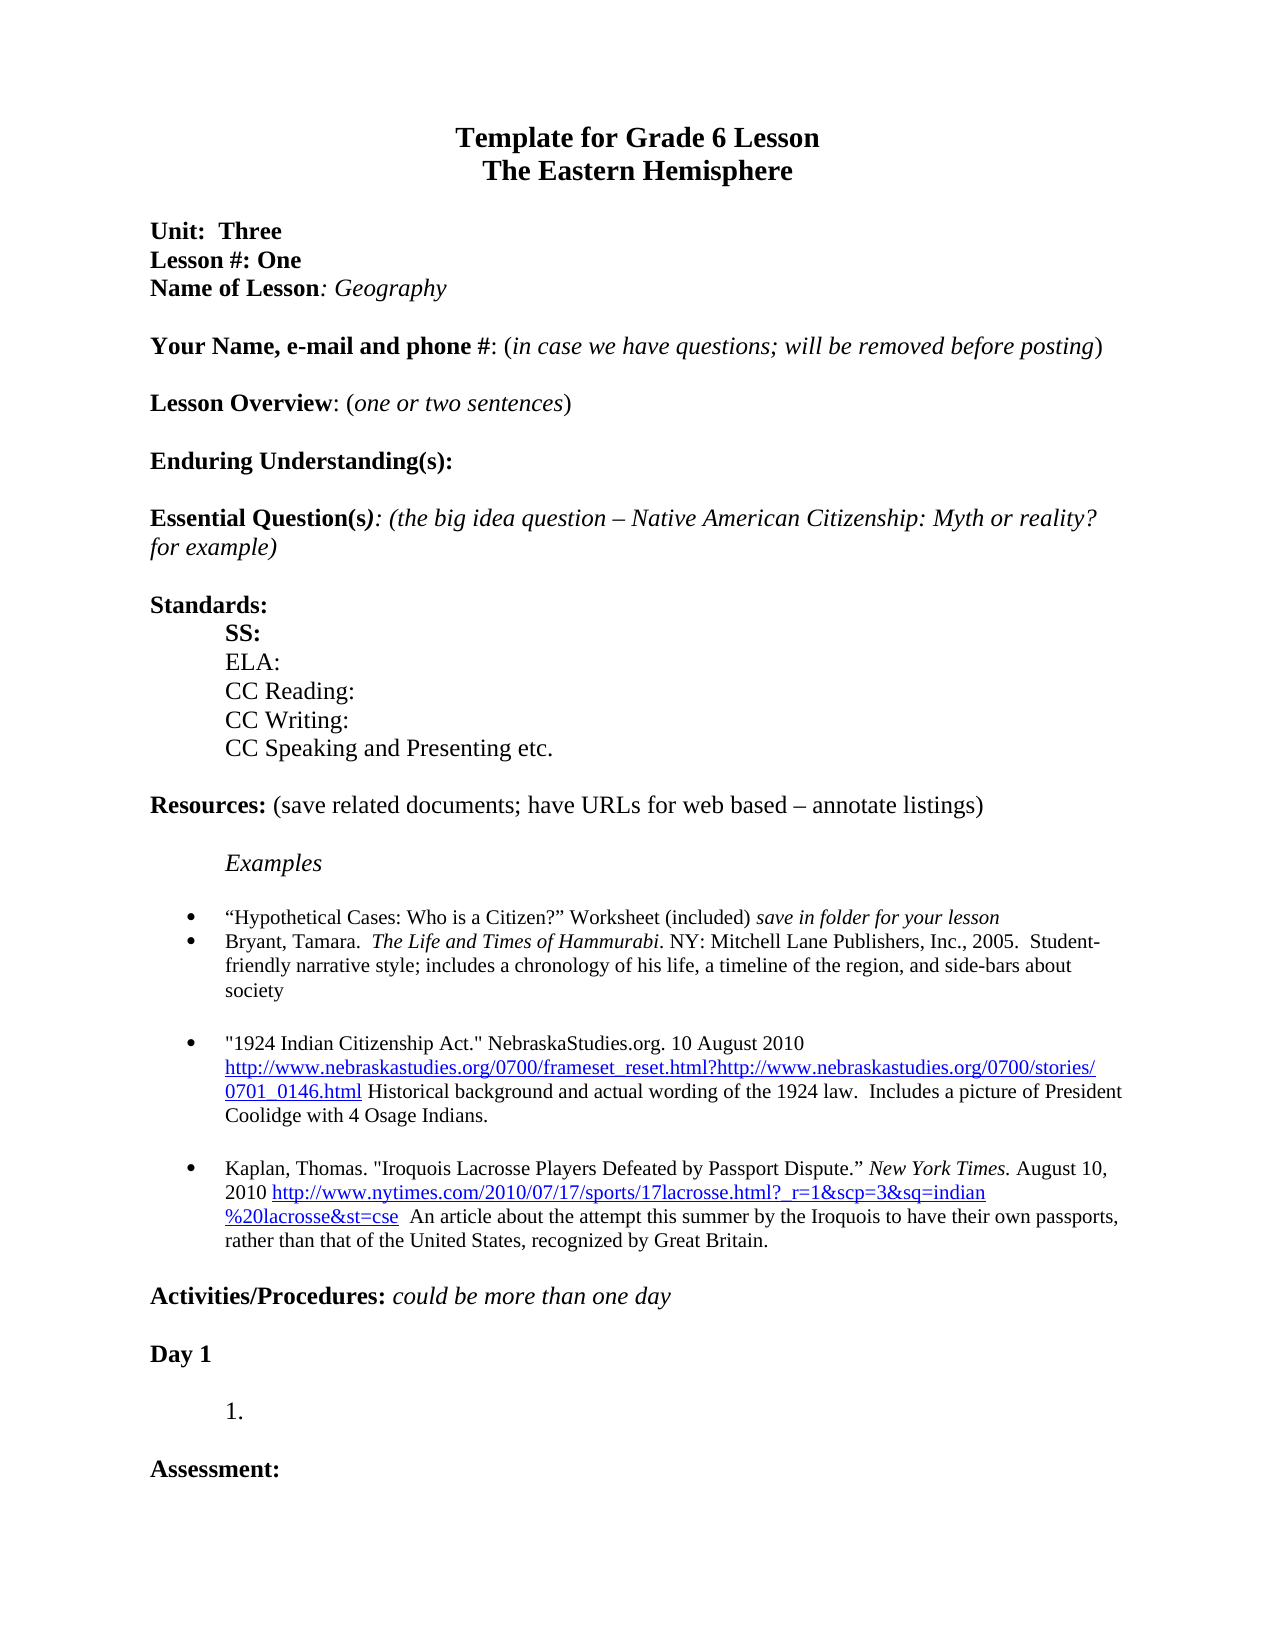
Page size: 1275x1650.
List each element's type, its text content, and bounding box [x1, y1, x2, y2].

text Resources: (save related documents; have URLs for web based – annotate listings) [150, 790, 1125, 819]
text CC Reading: [150, 676, 1125, 705]
text Enduring Understanding(s): [150, 446, 1125, 475]
text Assessment: [150, 1454, 1125, 1482]
list Kaplan, Thomas. "Iroquois Lacrosse Players Defeated by Passport Dispute.” New York Times. August 10, 2010 http://www.nytimes.com/2010/07/17/sports/17lacrosse.html?_r=1&scp=3&sq=indian%20lacrosse&st=cse An article about the attempt this summer by the Iroquois to have their own passports, rather than that of the United States, recognized by Great Britain. [187, 1156, 1125, 1252]
text ELA: [150, 647, 1125, 676]
list Bryant, Tamara. The Life and Times of Hammurabi. NY: Mitchell Lane Publishers, Inc., 2005. Student-friendly narrative style; includes a chronology of his life, a timeline of the region, and side-bars about society [187, 929, 1125, 1002]
text Lesson #: One [150, 245, 1125, 273]
list “Hypothetical Cases: Who is a Citizen?” Worksheet (included) save in folder for your lesson [187, 905, 1125, 929]
text Name of Lesson: Geography [150, 273, 1125, 302]
text Activities/Procedures: could be more than one day [150, 1281, 1125, 1310]
text Examples [150, 848, 1125, 877]
text Unit: Three [150, 216, 1125, 245]
text Essential Question(s): (the big idea question – Native American Citizenship: Myth or reality? for example) [150, 503, 1125, 561]
text Day 1 [150, 1339, 1125, 1367]
text SS: [150, 618, 1125, 647]
text CC Writing: [150, 705, 1125, 733]
text Lesson Overview: (one or two sentences) [150, 388, 1125, 417]
text CC Speaking and Presenting etc. [150, 733, 1125, 762]
text Standards: [150, 590, 1125, 618]
text The Eastern Hemisphere [150, 153, 1125, 187]
list "1924 Indian Citizenship Act." NebraskaStudies.org. 10 August 2010 http://www.nebraskastudies.org/0700/frameset_reset.html?http://www.nebraskastudies.org/0700/stories/0701_0146.html Historical background and actual wording of the 1924 law. Includes a picture of President Coolidge with 4 Osage Indians. [187, 1031, 1125, 1127]
text Your Name, e-mail and phone #: (in case we have questions; will be removed before posting) [150, 331, 1125, 360]
text Template for Grade 6 Lesson [150, 120, 1125, 153]
